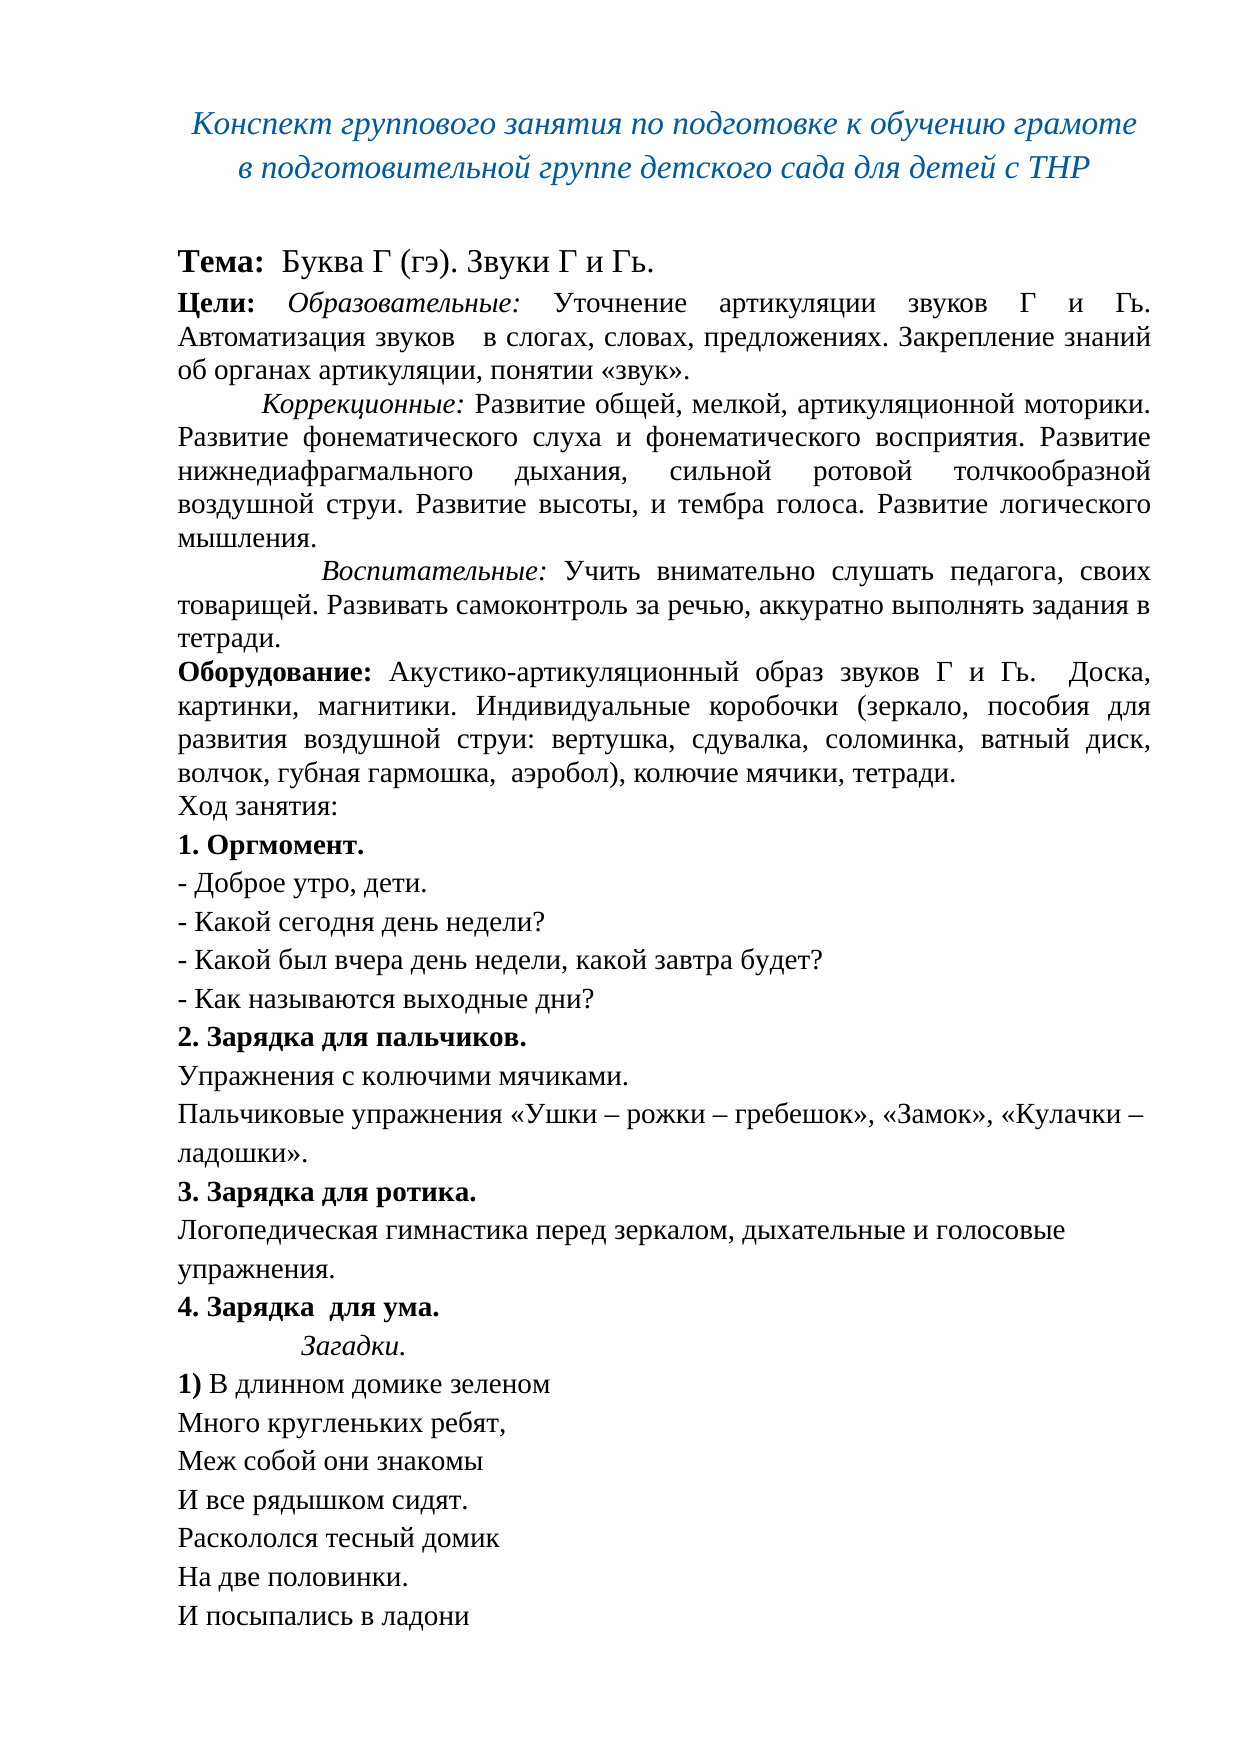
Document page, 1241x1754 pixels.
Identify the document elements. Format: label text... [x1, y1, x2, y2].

text Логопедическая гимнастика перед зеркалом, дыхательные и голосовые упражнения. [177, 1212, 1152, 1284]
text Оборудование: Акустико-артикуляционный образ звуков Г и Гь. Доска, картинки, магнитики. Индивидуальные коробочки (зеркало, пособия для развития воздушной струи: вертушка, сдувалка, соломинка, ватный диск, волчок, губная гармошка, аэробол), колючие мячики, тетради. [177, 654, 1152, 788]
text Конспект группового занятия по подготовке к обучению грамоте [177, 103, 1152, 142]
text И посыпались в ладони [177, 1598, 1152, 1631]
text Раскололся тесный домик [177, 1521, 1152, 1554]
text Много кругленьких ребят, [177, 1405, 1152, 1438]
text Цели: Образовательные: Уточнение артикуляции звуков Г и Гь. Автоматизация звуков в слогах, словах, предложениях. Закрепление знаний об органах артикуляции, понятии «звук». [177, 285, 1152, 386]
text 1. Оргмомент. [177, 827, 1152, 860]
text Тема: Буква Г (гэ). Звуки Г и Гь. [177, 241, 1152, 279]
text И все рядышком сидят. [177, 1482, 1152, 1516]
text Коррекционные: Развитие общей, мелкой, артикуляционной моторики. Развитие фонематического слуха и фонематического восприятия. Развитие нижнедиафрагмального дыхания, сильной ротовой толчкообразной воздушной струи. Развитие высоты, и тембра голоса. Развитие логического мышления. [177, 386, 1152, 553]
text 3. Зарядка для ротика. [177, 1174, 1152, 1207]
text - Какой был вчера день недели, какой завтра будет? [177, 942, 1152, 976]
text - Как называются выходные дни? [177, 981, 1152, 1014]
text 4. Зарядка для ума. [177, 1289, 1152, 1323]
text - Доброе утро, дети. [177, 865, 1152, 899]
text Меж собой они знакомы [177, 1443, 1152, 1477]
text Загадки. [177, 1328, 1152, 1361]
text - Какой сегодня день недели? [177, 904, 1152, 937]
text 2. Зарядка для пальчиков. [177, 1019, 1152, 1053]
text 1) В длинном домике зеленом [177, 1366, 1152, 1400]
text Пальчиковые упражнения «Ушки – рожки – гребешок», «Замок», «Кулачки – ладошки». [177, 1097, 1152, 1169]
text Воспитательные: Учить внимательно слушать педагога, своих товарищей. Развивать самоконтроль за речью, аккуратно выполнять задания в тетради. [177, 553, 1152, 654]
text Упражнения с колючими мячиками. [177, 1058, 1152, 1092]
text Ход занятия: [177, 788, 1152, 822]
text в подготовительной группе детского сада для детей с ТНР [177, 147, 1152, 186]
text На две половинки. [177, 1559, 1152, 1593]
